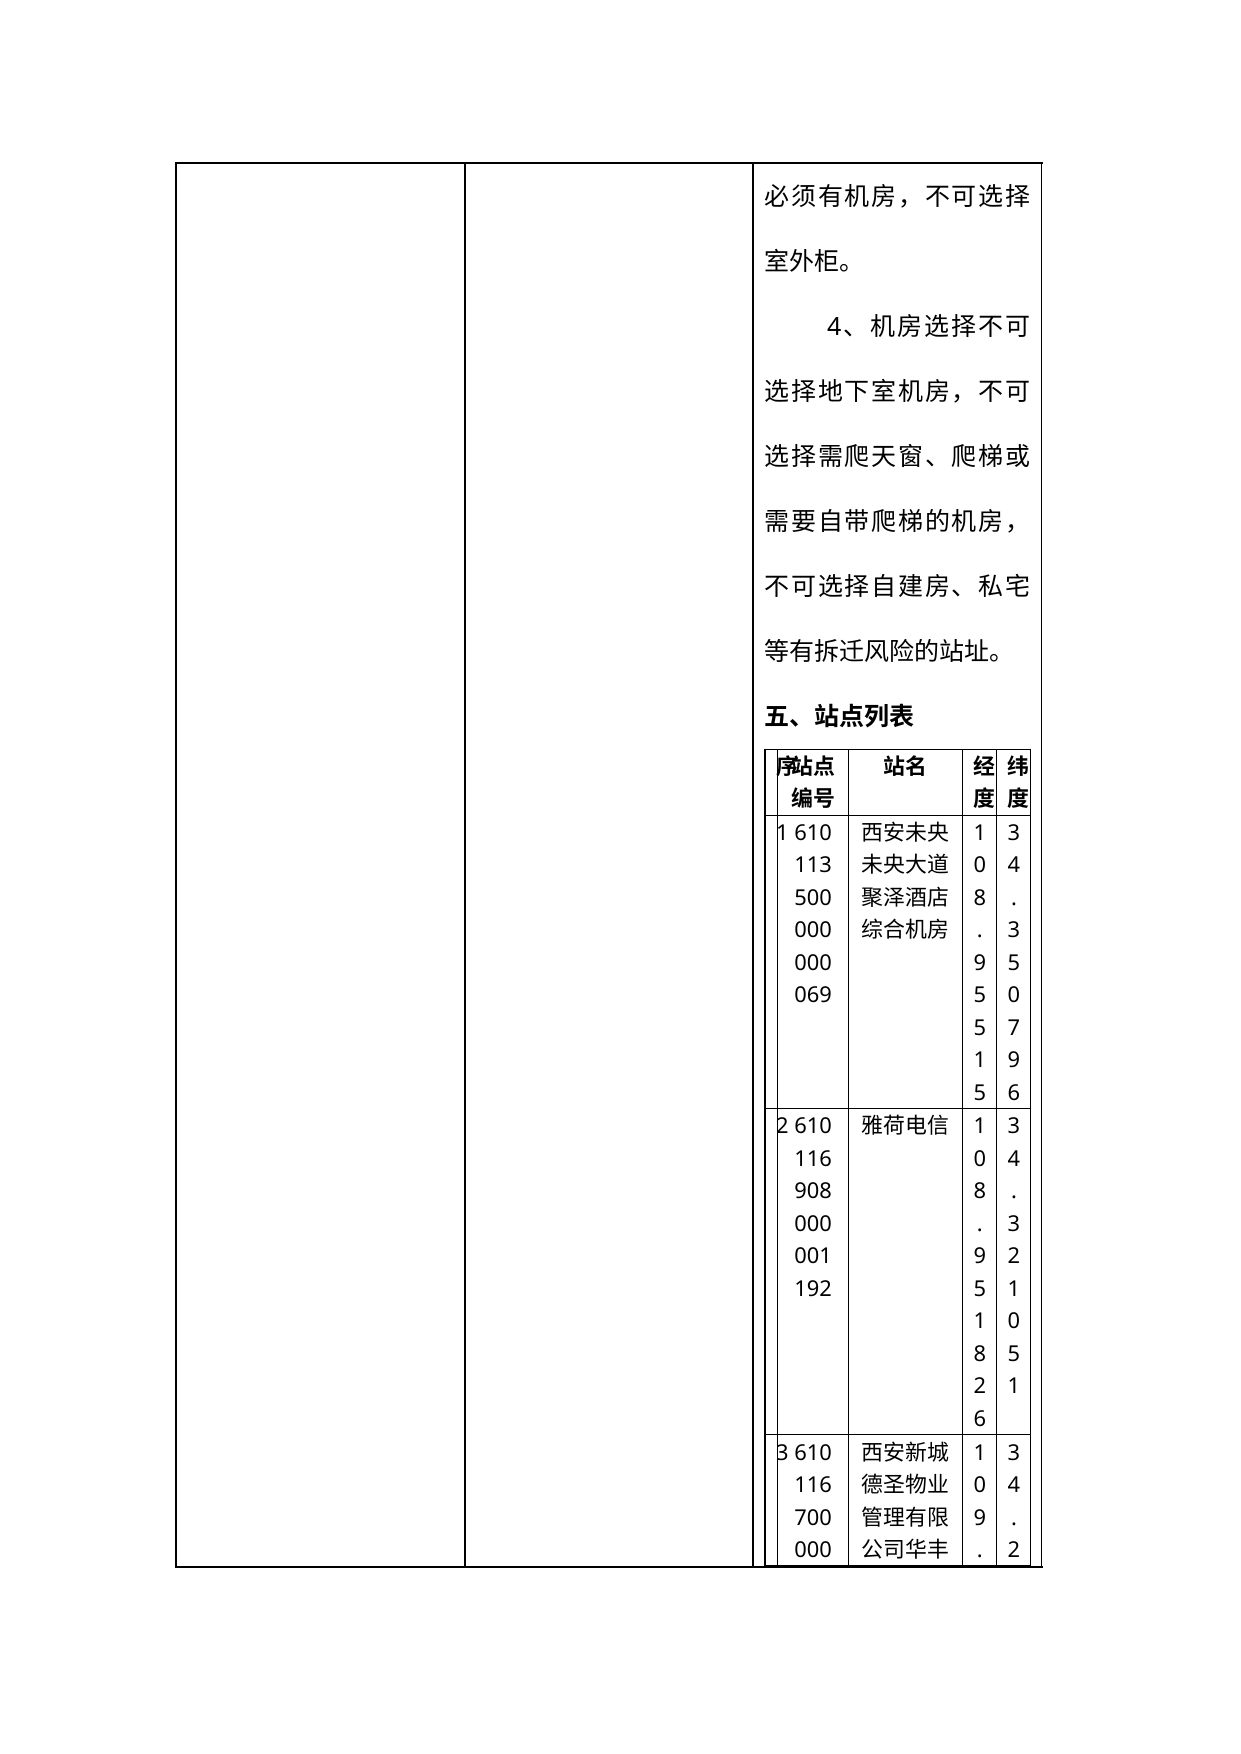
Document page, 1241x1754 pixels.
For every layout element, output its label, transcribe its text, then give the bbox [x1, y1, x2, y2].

table_cell 1 [177, 164, 464, 1566]
table_cell [466, 164, 752, 1566]
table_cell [754, 164, 1041, 1566]
